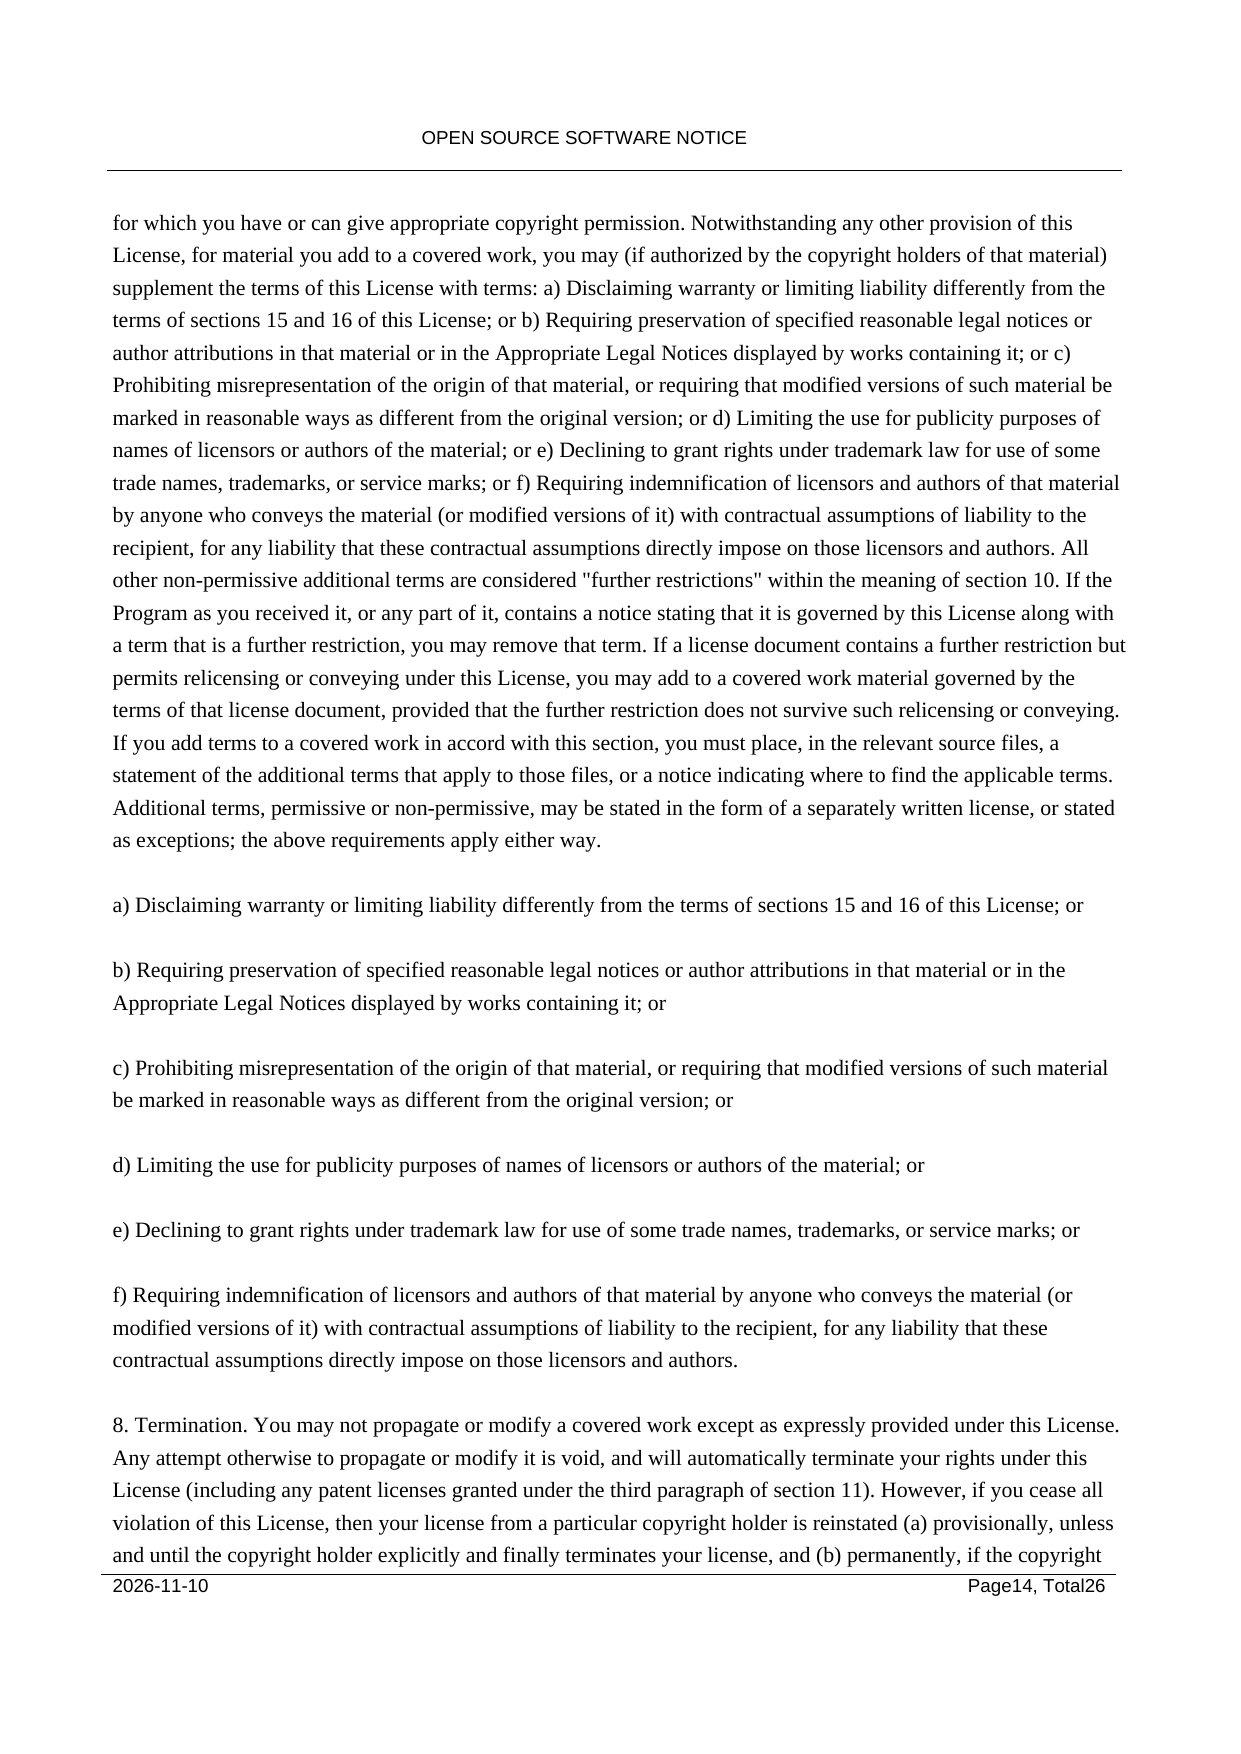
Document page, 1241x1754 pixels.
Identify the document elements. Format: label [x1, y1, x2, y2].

text [112, 206, 1128, 1571]
